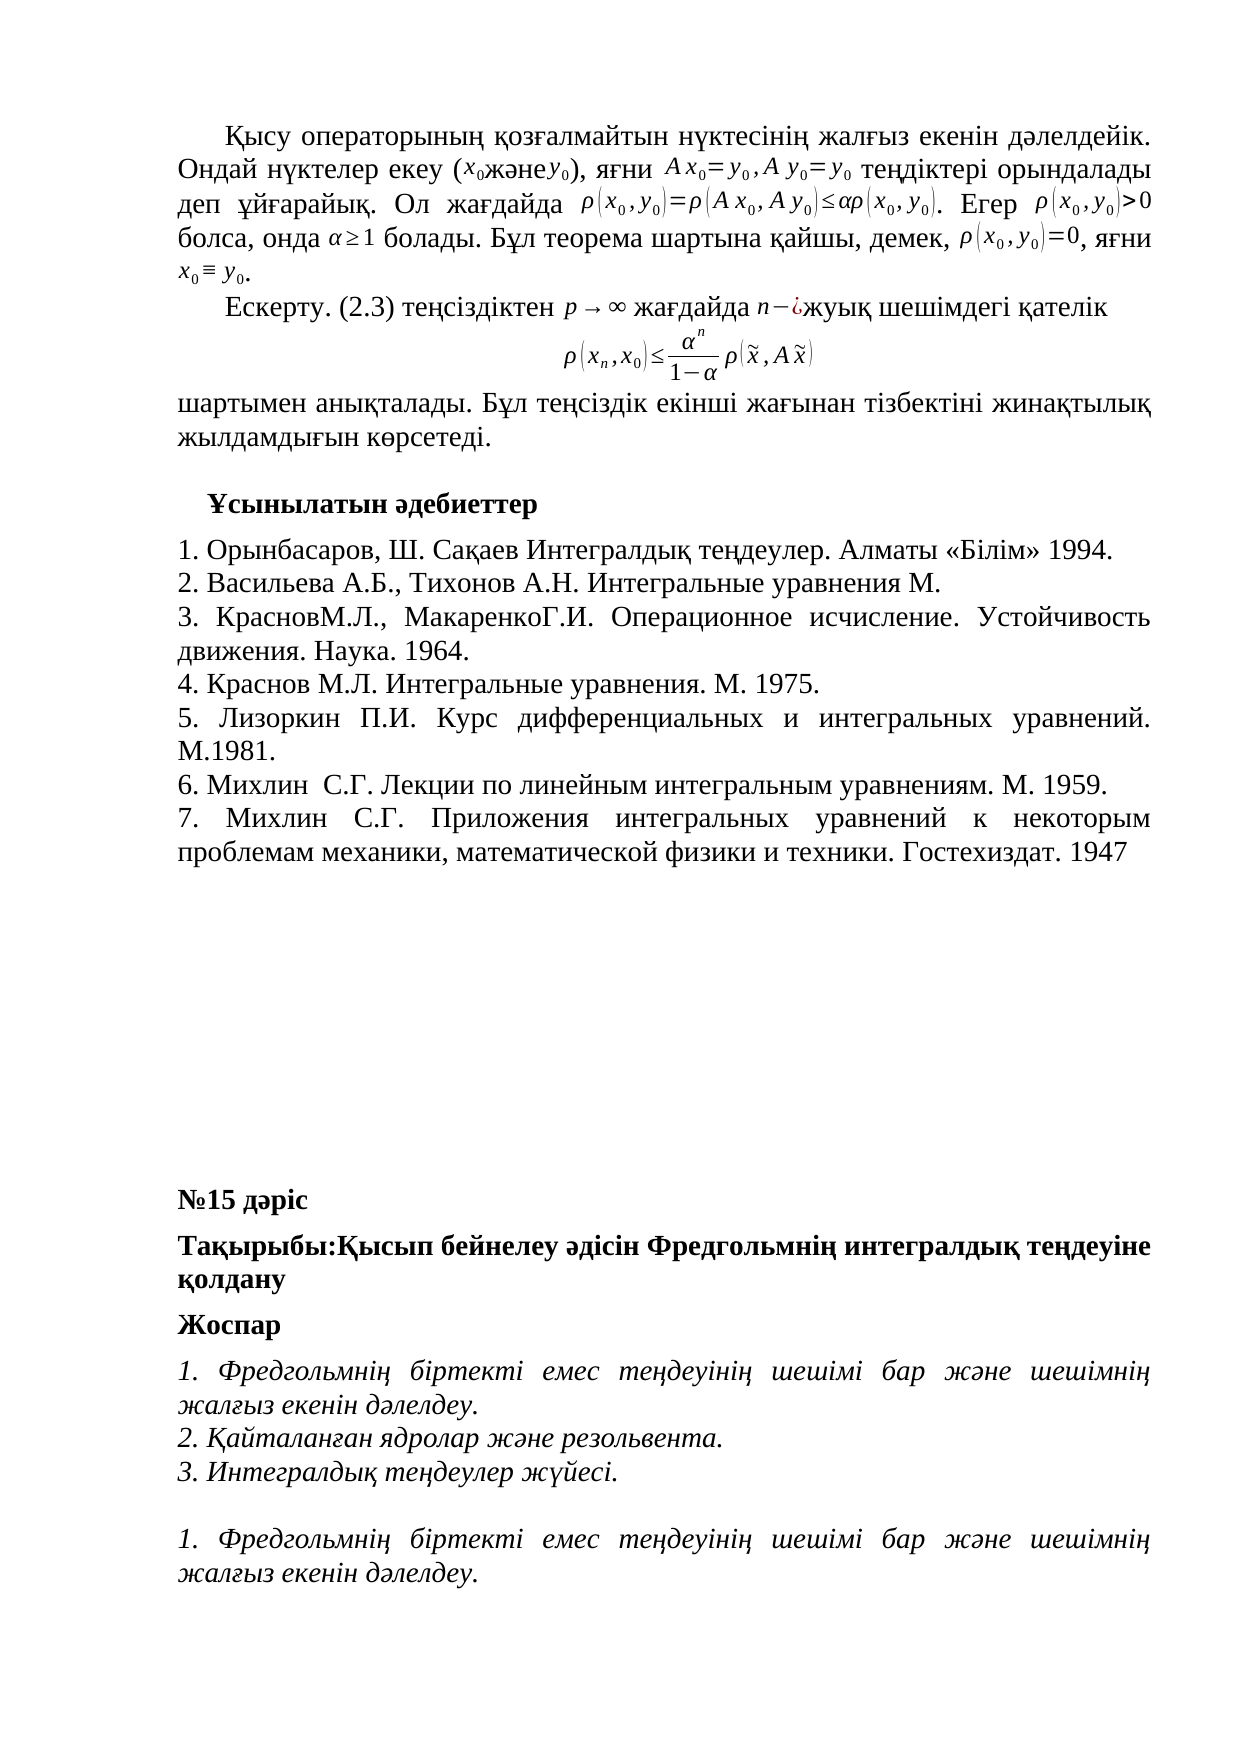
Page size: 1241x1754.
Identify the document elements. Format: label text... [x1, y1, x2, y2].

text 2. Васильева А.Б., Тихонов А.Н. Интегральные уравнения М. [177, 566, 1152, 599]
text Жоспар [177, 1307, 1152, 1341]
text 5. Лизоркин П.И. Курс дифференциальных и интегральных уравнений. М.1981. [177, 700, 1152, 767]
text 1. Орынбасаров, Ш. Сақаев Интегралдық теңдеулер. Алматы «Білім» 1994. [177, 532, 1152, 566]
text 1. Фредгольмнің біртекті емес теңдеуінің шешімі бар және шешімнің жалғыз екенін дәлелдеу. [177, 1353, 1152, 1421]
text 3. Интегралдық теңдеулер жүйесі. [177, 1454, 1152, 1488]
text шартымен анықталады. Бұл теңсіздік екінші жағынан тізбектіні жинақтылық жылдамдығын көрсетеді. [177, 385, 1152, 452]
text 4. Краснов М.Л. Интегральные уравнения. М. 1975. [177, 666, 1152, 700]
text 7. Михлин С.Г. Приложения интегральных уравнений к некоторым проблемам механики, математической физики и техники. Гостехиздат. 1947 [177, 800, 1152, 867]
text Ұсынылатын әдебиеттер [207, 486, 1152, 519]
text 1. Фредгольмнің біртекті емес теңдеуінің шешімі бар және шешімнің жалғыз екенін дәлелдеу. [177, 1521, 1152, 1588]
text Қысу операторының қозғалмайтын нүктесінің жалғыз екенін дәлелдейік. Ондай нүктелер екеу (және), яғни теңдіктері орындалады деп ұйғарайық. Ол жағдайда . Егер болса, онда болады. Бұл теорема шартына қайшы, демек, , яғни . [177, 118, 1152, 289]
text 2. Қайталанған ядролар және резольвента. [177, 1421, 1152, 1454]
text 3. КрасновМ.Л., МакаренкоГ.И. Операционное исчисление. Устойчивость движения. Наука. 1964. [177, 599, 1152, 666]
text №15 дәріс [177, 1182, 1152, 1215]
text 6. Михлин С.Г. Лекции по линейным интегральным уравнениям. М. 1959. [177, 767, 1152, 800]
text Тақырыбы:Қысып бейнелеу әдісін Фредгольмнің интегралдық теңдеуіне қолдану [177, 1228, 1152, 1295]
text Ескерту. (2.3) теңсіздіктен жағдайда жуық шешімдегі қателік [177, 289, 1152, 323]
